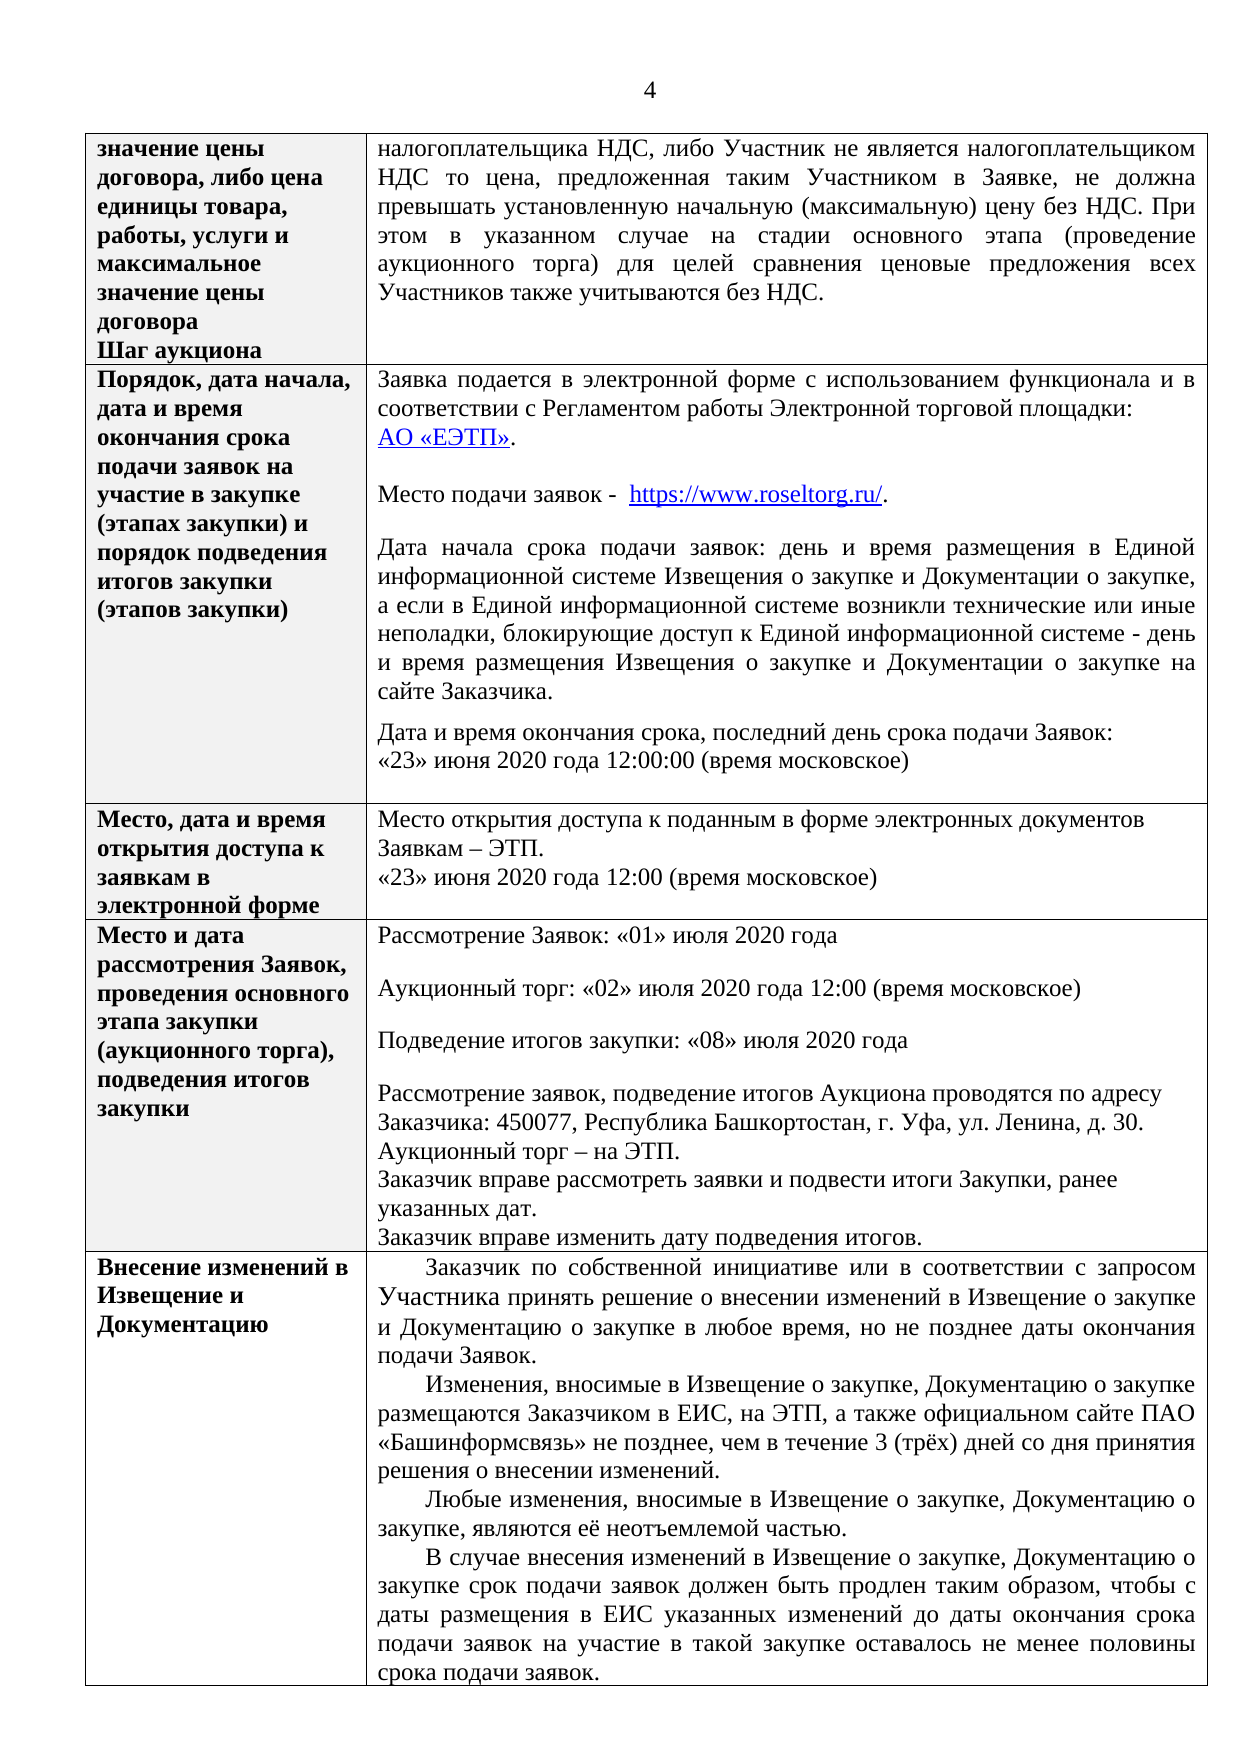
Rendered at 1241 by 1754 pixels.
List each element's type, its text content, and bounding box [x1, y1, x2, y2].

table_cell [367, 1252, 1207, 1685]
table_cell Порядок, дата начала, дата и время окончания срока подачи заявок на участие в закупке (этапах закупки) и порядок подведения итогов закупки (этапов закупки) [86, 365, 366, 803]
table_cell Место и дата рассмотрения Заявок, проведения основного этапа закупки (аукционного торга), подведения итогов закупки [86, 920, 366, 1251]
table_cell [86, 134, 366, 363]
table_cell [367, 134, 1207, 363]
table_cell Место открытия доступа к поданным в форме электронных документов Заявкам – ЭТП. 12:00 (время московское) [367, 804, 1207, 919]
table_cell Место, дата и время открытия доступа к заявкам в электронной форме [86, 804, 366, 919]
table_cell Заявка подается в электронной форме с использованием функционала и в соответствии с Регламентом работы Электронной торговой площадки: АО «ЕЭТП». Место подачи заявок - https://www.roseltorg.ru/. Дата начала срока подачи заявок: день и время размещения в Единой информационной системе Извещения о закупке и Документации о закупке, а если в Единой информационной системе возникли технические или иные неполадки, блокирующие доступ к Единой информационной системе - день и время размещения Извещения о закупке и Документации о закупке на сайте Заказчика. Дата и время окончания срока, последний день срока подачи Заявок: 12:00:00 (время московское) [367, 365, 1207, 803]
table_cell Рассмотрение Заявок: Аукционный торг: 12:00 (время московское) Подведение итогов закупки: Рассмотрение заявок, подведение итогов Аукциона проводятся по адресу Заказчика: 450077, Республика Башкортостан, г. Уфа, ул. Ленина, д. 30. Аукционный торг – на ЭТП. Заказчик вправе рассмотреть заявки и подвести итоги Закупки, ранее указанных дат. Заказчик вправе изменить дату подведения итогов. [367, 920, 1207, 1251]
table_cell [86, 1252, 366, 1685]
